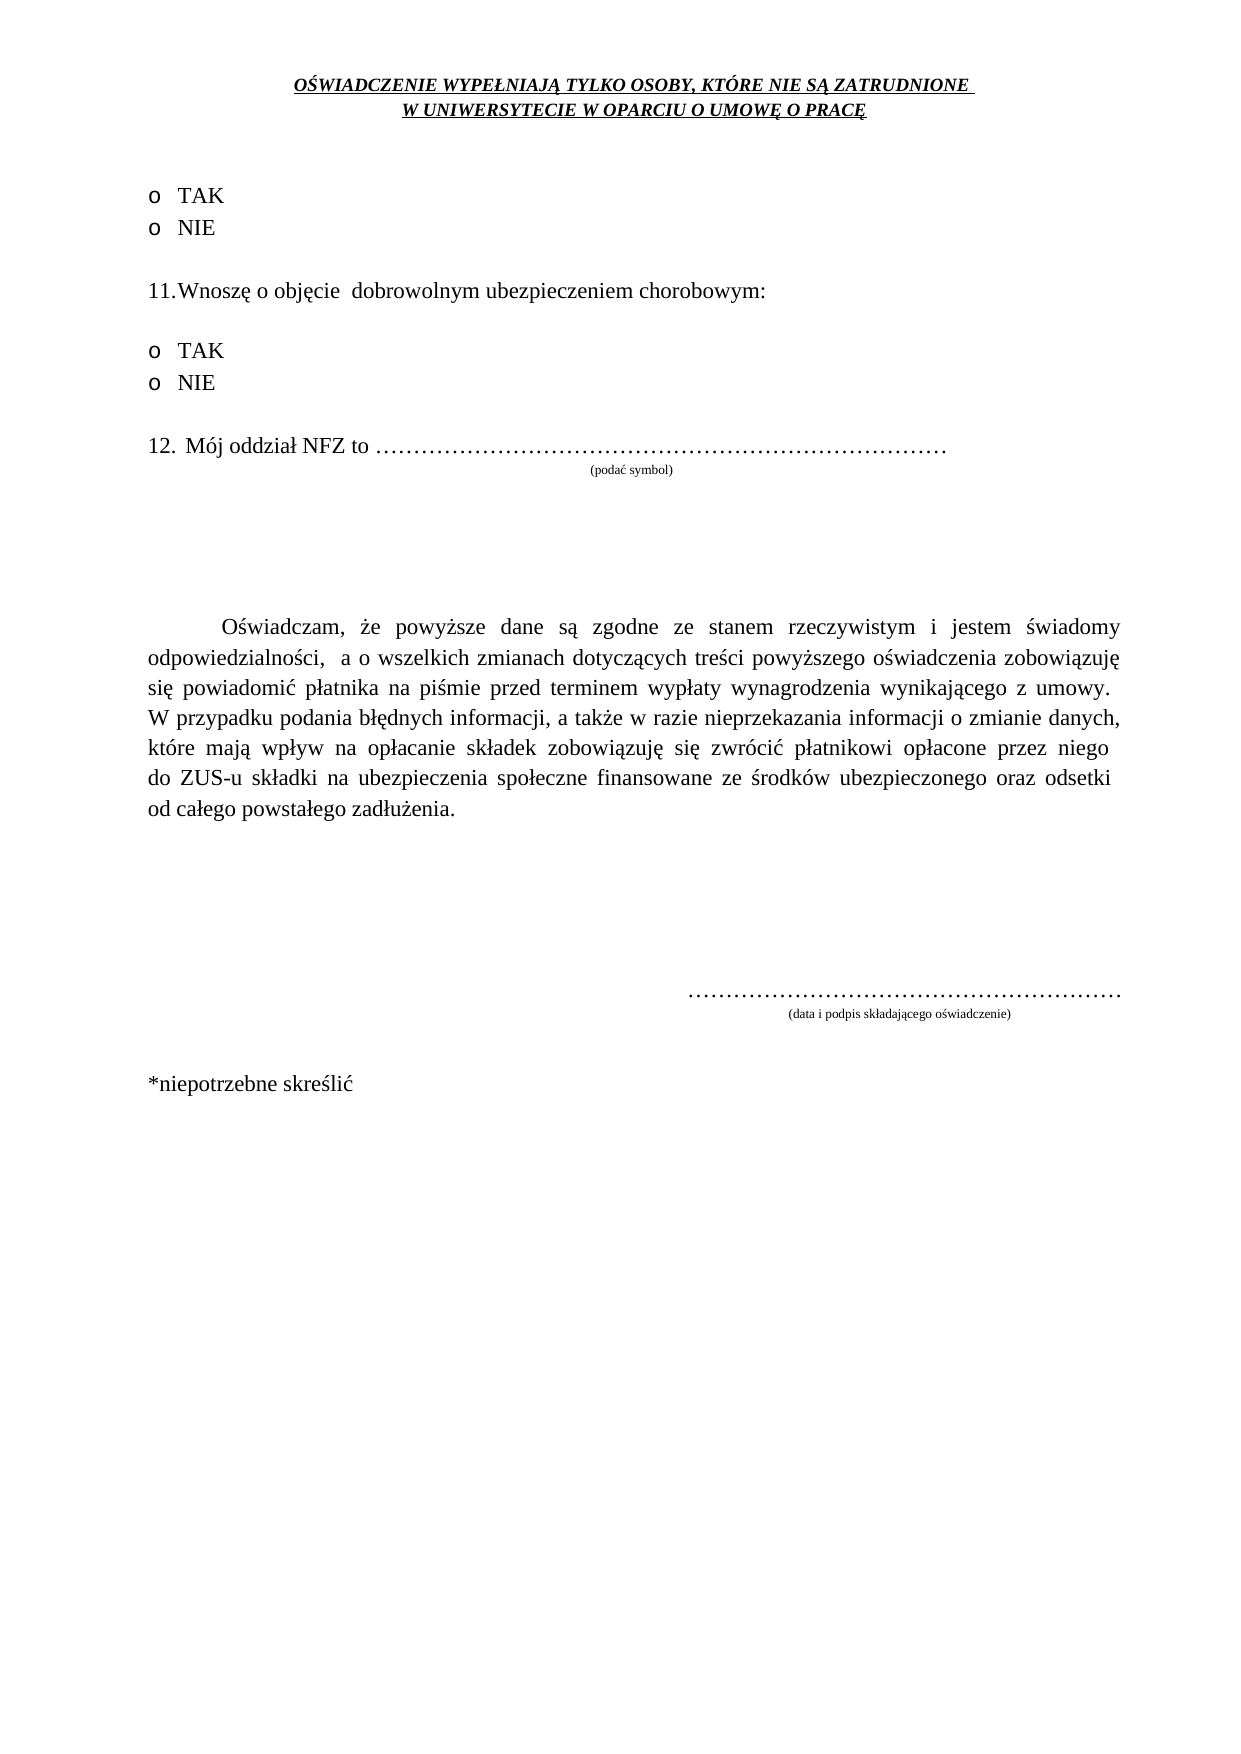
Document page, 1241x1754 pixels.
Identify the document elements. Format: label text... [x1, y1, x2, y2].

list Wnoszę o objęcie dobrowolnym ubezpieczeniem chorobowym: [148, 277, 1122, 303]
list NIE [148, 214, 1122, 242]
text (podać symbol) [516, 462, 1122, 489]
text Oświadczam, że powyższe dane są zgodne ze stanem rzeczywistym i jestem świadomy odpowiedzialności, a o wszelkich zmianach dotyczących treści powyższego oświadczenia zobowiązuję się powiadomić płatnika na piśmie przed terminem wypłaty wynagrodzenia wynikającego z umowy. W przypadku podania błędnych informacji, a także w razie nieprzekazania informacji o zmianie danych, które mają wpływ na opłacanie składek zobowiązuję się zwrócić płatnikowi opłacone przez niego do ZUS-u składki na ubezpieczenia społeczne finansowane ze środków ubezpieczonego oraz odsetki od całego powstałego zadłużenia. [148, 613, 1122, 821]
text (data i podpis składającego oświadczenie) [664, 1006, 1122, 1032]
list Mój oddział NFZ to ………………………………………………………………… [148, 432, 1122, 458]
text *niepotrzebne skreślić [148, 1070, 1122, 1097]
list TAK [148, 337, 1122, 365]
list TAK [148, 182, 1122, 210]
text ………………………………………………… [664, 976, 1122, 1002]
list NIE [148, 369, 1122, 398]
